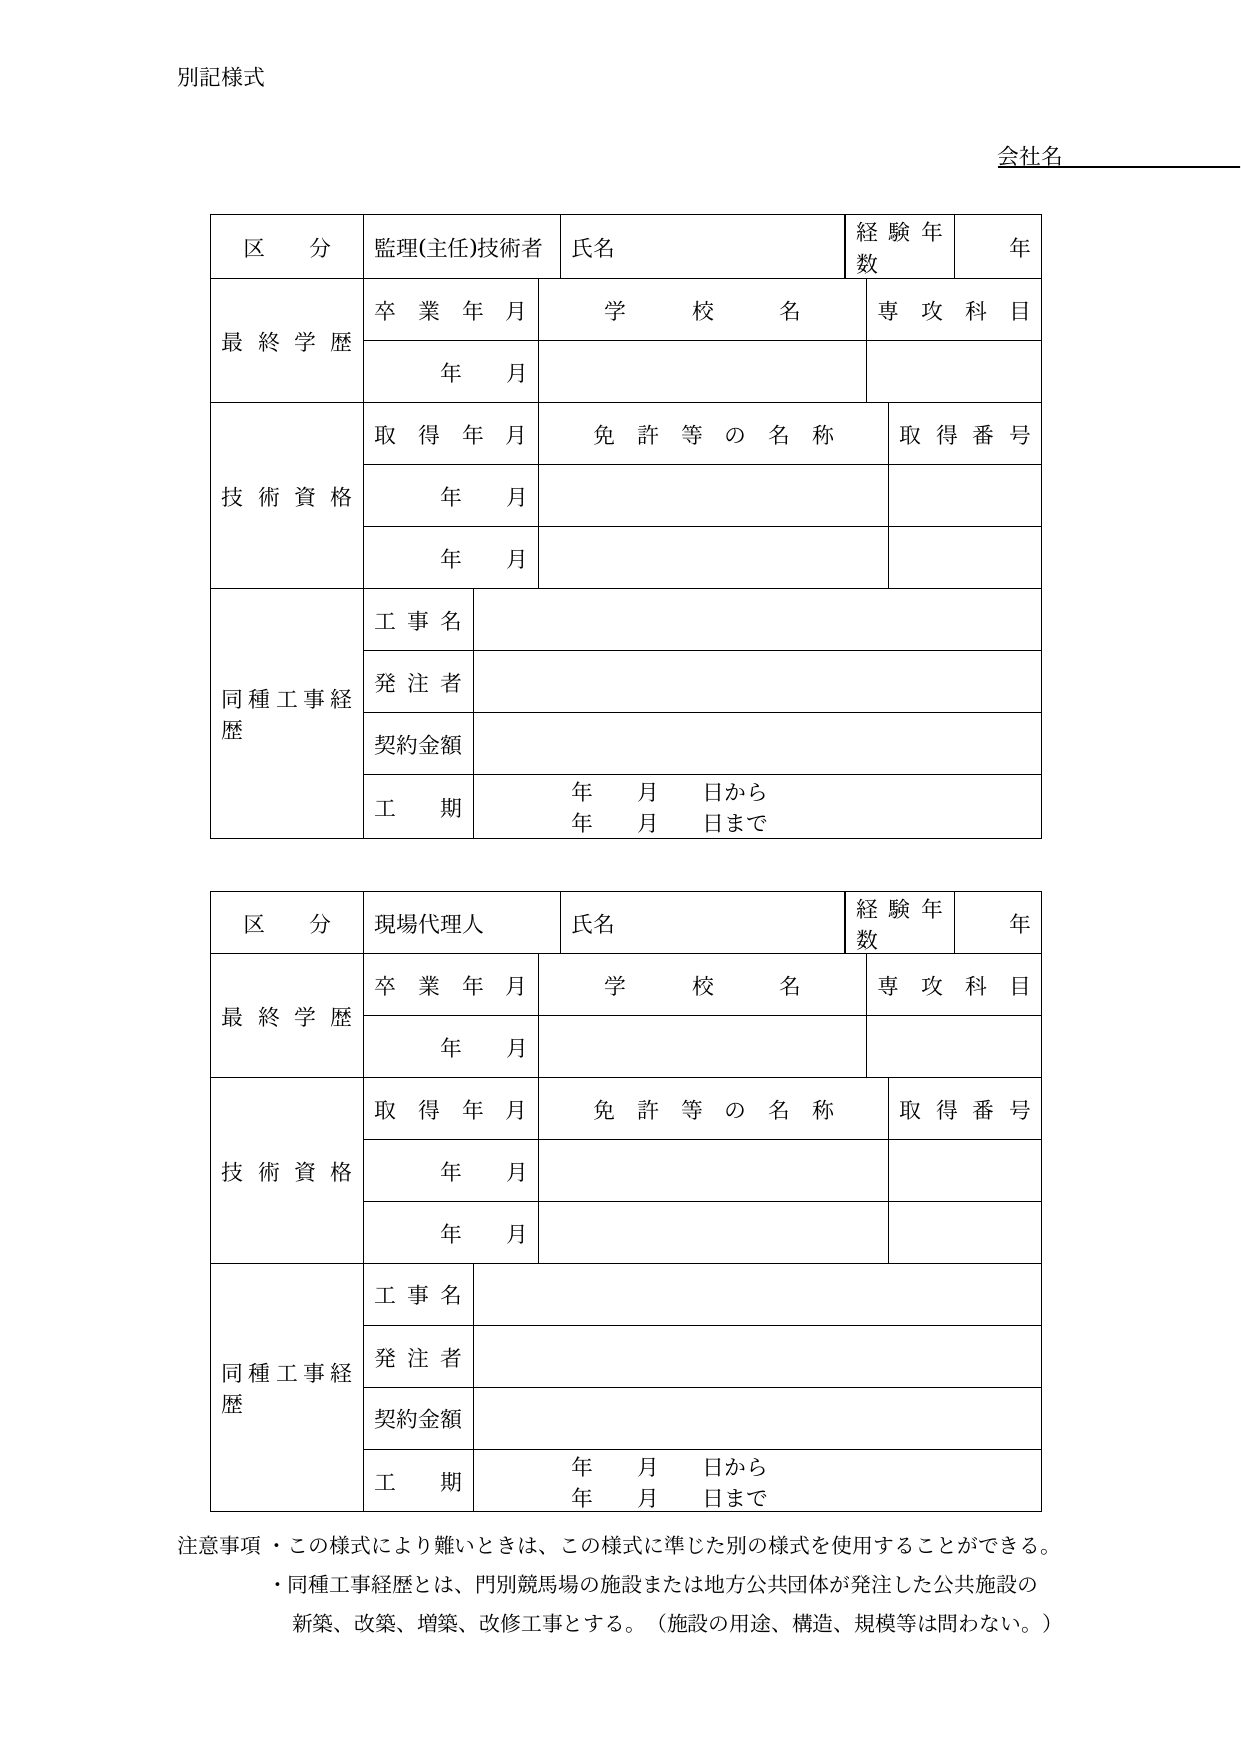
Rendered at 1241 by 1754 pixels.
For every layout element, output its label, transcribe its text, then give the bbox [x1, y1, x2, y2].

table_cell [474, 651, 1041, 712]
table_cell [539, 527, 888, 588]
table_cell [539, 465, 888, 526]
table_cell 学 校 名 [539, 954, 866, 1015]
text 会社名 [177, 135, 1063, 175]
table_cell 工期 [364, 1450, 473, 1511]
table_cell [539, 1016, 866, 1077]
table_cell [889, 465, 1041, 526]
table_cell [889, 1202, 1041, 1263]
table_cell [474, 1264, 1041, 1325]
text 新築、改築、増築、改修工事とする。（施設の用途、構造、規模等は問わない。） [177, 1604, 1063, 1641]
table_cell 発注者 [364, 651, 473, 712]
table_cell 工期 [364, 775, 473, 838]
table_header 監理(主任)技術者 [364, 215, 560, 278]
table_cell 工事名 [364, 1264, 473, 1325]
table_cell [474, 1326, 1041, 1387]
table_cell 最終学歴 [211, 279, 363, 402]
table_cell 取得番号 [889, 403, 1041, 464]
table_cell 年 月 [364, 1140, 538, 1201]
table_header 区 分 [211, 215, 363, 278]
table_cell 同種工事経歴 [211, 1264, 363, 1511]
table_cell 専攻科目 [867, 954, 1041, 1015]
table_cell [474, 713, 1041, 774]
table_cell 取得番号 [889, 1078, 1041, 1139]
table_cell 技術資格 [211, 1078, 363, 1263]
table_cell 年 月 [364, 341, 538, 402]
table_cell [867, 341, 1041, 402]
table_cell 学 校 名 [539, 279, 866, 340]
table_header 経験年数 [846, 892, 954, 953]
table_cell 年 月 日から 年 月 日まで [474, 1450, 1041, 1511]
table_header 氏名 [561, 892, 844, 953]
table_cell 契約金額 [364, 1388, 473, 1449]
table_cell [474, 1388, 1041, 1449]
table_cell 取得年月 [364, 403, 538, 464]
table_cell [889, 527, 1041, 588]
table_cell 年 月 [364, 527, 538, 588]
table_cell 免 許 等 の 名 称 [539, 1078, 888, 1139]
table_header 区 分 [211, 892, 363, 953]
table_cell [539, 1202, 888, 1263]
table_header 現場代理人 [364, 892, 560, 953]
table_cell 専攻科目 [867, 279, 1041, 340]
table_cell [889, 1140, 1041, 1201]
table_header 経験年数 [846, 215, 954, 278]
table_header 年 [955, 892, 1041, 953]
table_cell [474, 589, 1041, 650]
table_cell 免 許 等 の 名 称 [539, 403, 888, 464]
table_cell [867, 1016, 1041, 1077]
table_cell 年 月 [364, 1202, 538, 1263]
table_cell 取得年月 [364, 1078, 538, 1139]
table_cell 年 月 [364, 465, 538, 526]
table_cell [539, 1140, 888, 1201]
table_cell 工事名 [364, 589, 473, 650]
table_cell [539, 341, 866, 402]
table_cell 最終学歴 [211, 954, 363, 1077]
table_header 年 [955, 215, 1041, 278]
table_cell 契約金額 [364, 713, 473, 774]
table_cell 年 月 日から 年 月 日まで [474, 775, 1041, 838]
table_header 氏名 [561, 215, 844, 278]
table_cell 発注者 [364, 1326, 473, 1387]
table_cell 卒業年月 [364, 954, 538, 1015]
text 注意事項 ・この様式により難いときは、この様式に準じた別の様式を使用することができる。種 ・同種工事経歴とは、門別競馬場の施設または地方公共団体が発注した公共施設の [177, 1524, 1063, 1604]
table_cell 同種工事経歴 [211, 589, 363, 838]
text 別記様式 [177, 56, 1063, 96]
table_cell 年 月 [364, 1016, 538, 1077]
table_cell 卒業年月 [364, 279, 538, 340]
table_cell 技術資格 [211, 403, 363, 588]
